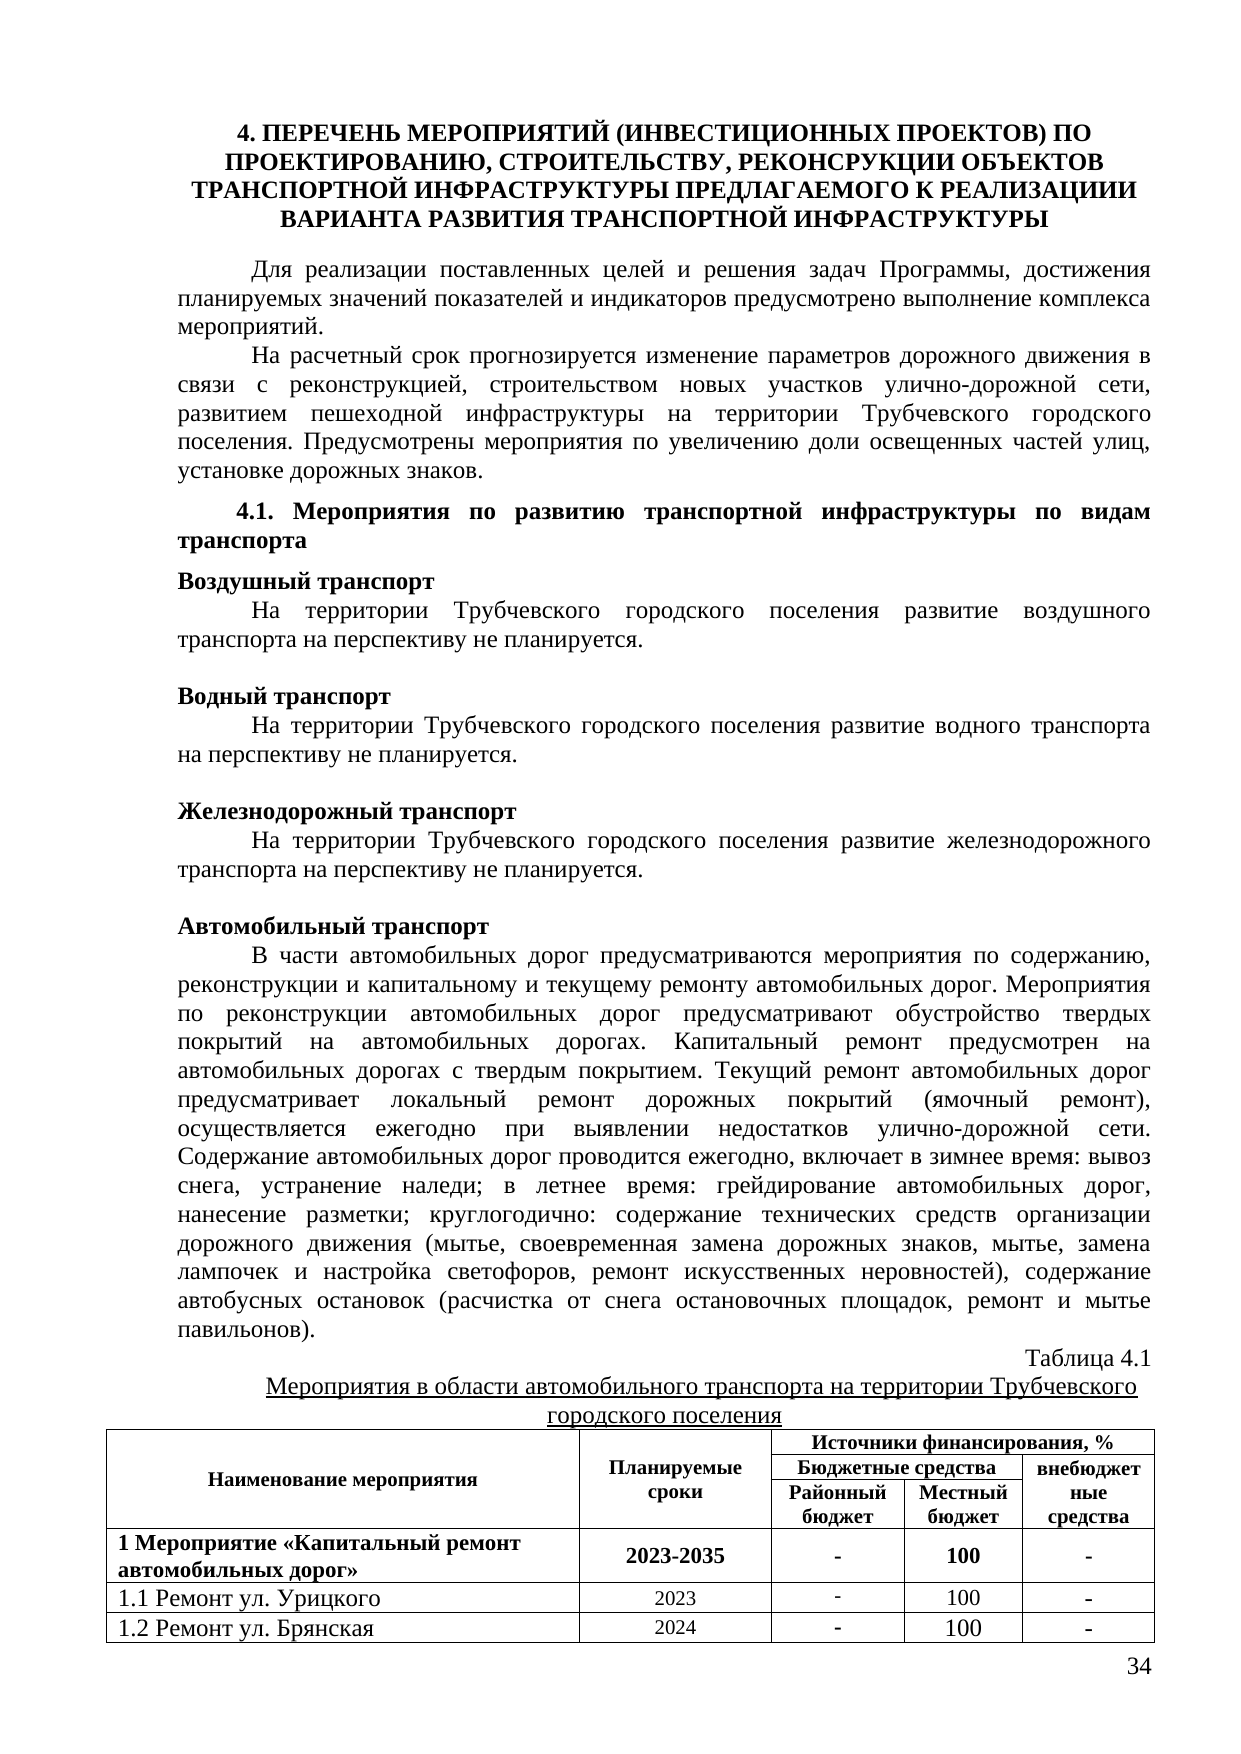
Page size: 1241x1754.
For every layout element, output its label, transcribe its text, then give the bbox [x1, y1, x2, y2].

text На территории Трубчевского городского поселения развитие железнодорожного транспорта на перспективу не планируется. [177, 825, 1152, 883]
subtitle 4.1. Мероприятия по развитию транспортной инфраструктуры по видам транспорта [177, 496, 1152, 554]
table_cell 2024 [580, 1613, 771, 1642]
table_cell Местный бюджет [905, 1480, 1022, 1528]
text В части автомобильных дорог предусматриваются мероприятия по содержанию, реконструкции и капитальному и текущему ремонту автомобильных дорог. Мероприятия по реконструкции автомобильных дорог предусматривают обустройство твердых покрытий на автомобильных дорогах. Капитальный ремонт предусмотрен на автомобильных дорогах с твердым покрытием. Текущий ремонт автомобильных дорог предусматривает локальный ремонт дорожных покрытий (ямочный ремонт), осуществляется ежегодно при выявлении недостатков улично-дорожной сети. Содержание автомобильных дорог проводится ежегодно, включает в зимнее время: вывоз снега, устранение наледи; в летнее время: грейдирование автомобильных дорог, нанесение разметки; круглогодично: содержание технических средств организации дорожного движения (мытье, своевременная замена дорожных знаков, мытье, замена лампочек и настройка светофоров, ремонт искусственных неровностей), содержание автобусных остановок (расчистка от снега остановочных площадок, ремонт и мытье павильонов). [177, 940, 1152, 1343]
table_cell 1.1 Ремонт ул. Урицкого [107, 1583, 579, 1612]
table_cell Районный бюджет [772, 1480, 904, 1528]
table_cell - [1023, 1583, 1154, 1612]
subtitle 4. ПЕРЕЧЕНЬ МЕРОПРИЯТИЙ (ИНВЕСТИЦИОННЫХ ПРОЕКТОВ) ПО ПРОЕКТИРОВАНИЮ, СТРОИТЕЛЬСТВУ, РЕКОНСРУКЦИИ ОБЪЕКТОВ ТРАНСПОРТНОЙ ИНФРАСТРУКТУРЫ ПРЕДЛАГАЕМОГО К РЕАЛИЗАЦИИИ ВАРИАНТА РАЗВИТИЯ ТРАНСПОРТНОЙ ИНФРАСТРУКТУРЫ [177, 118, 1152, 233]
table_cell 1.2 Ремонт ул. Брянская [107, 1613, 579, 1642]
table_cell 100 [905, 1613, 1022, 1642]
text Железнодорожный транспорт [177, 796, 1152, 825]
table_cell 100 [905, 1583, 1022, 1612]
table_cell - [772, 1529, 904, 1582]
text На территории Трубчевского городского поселения развитие водного транспорта на перспективу не планируется. [177, 710, 1152, 768]
table_header Источники финансирования, % [772, 1430, 1154, 1454]
table_cell 2023 [580, 1583, 771, 1612]
table_header Наименование мероприятия [107, 1430, 579, 1528]
table_cell - [1023, 1529, 1154, 1582]
table_cell - [772, 1613, 904, 1642]
text Автомобильный транспорт [177, 911, 1152, 940]
table_cell Бюджетные средства [772, 1455, 1022, 1479]
table_cell - [772, 1583, 904, 1612]
text Воздушный транспорт [177, 566, 1152, 595]
text Таблица 4.1 [177, 1343, 1152, 1371]
table_cell 1 Мероприятие «Капитальный ремонт автомобильных дорог» [107, 1529, 579, 1582]
text Мероприятия в области автомобильного транспорта на территории Трубчевского городского поселения [177, 1371, 1152, 1429]
text Водный транспорт [177, 681, 1152, 710]
text Для реализации поставленных целей и решения задач Программы, достижения планируемых значений показателей и индикаторов предусмотрено выполнение комплекса мероприятий. [177, 254, 1152, 340]
table_header Планируемые сроки [580, 1430, 771, 1528]
table_cell - [1023, 1613, 1154, 1642]
table_cell внебюджетные средства [1023, 1455, 1154, 1528]
table_cell 2023-2035 [580, 1529, 771, 1582]
text На территории Трубчевского городского поселения развитие воздушного транспорта на перспективу не планируется. [177, 595, 1152, 653]
table_cell 100 [905, 1529, 1022, 1582]
text На расчетный срок прогнозируется изменение параметров дорожного движения в связи с реконструкцией, строительством новых участков улично-дорожной сети, развитием пешеходной инфраструктуры на территории Трубчевского городского поселения. Предусмотрены мероприятия по увеличению доли освещенных частей улиц, установке дорожных знаков. [177, 340, 1152, 484]
